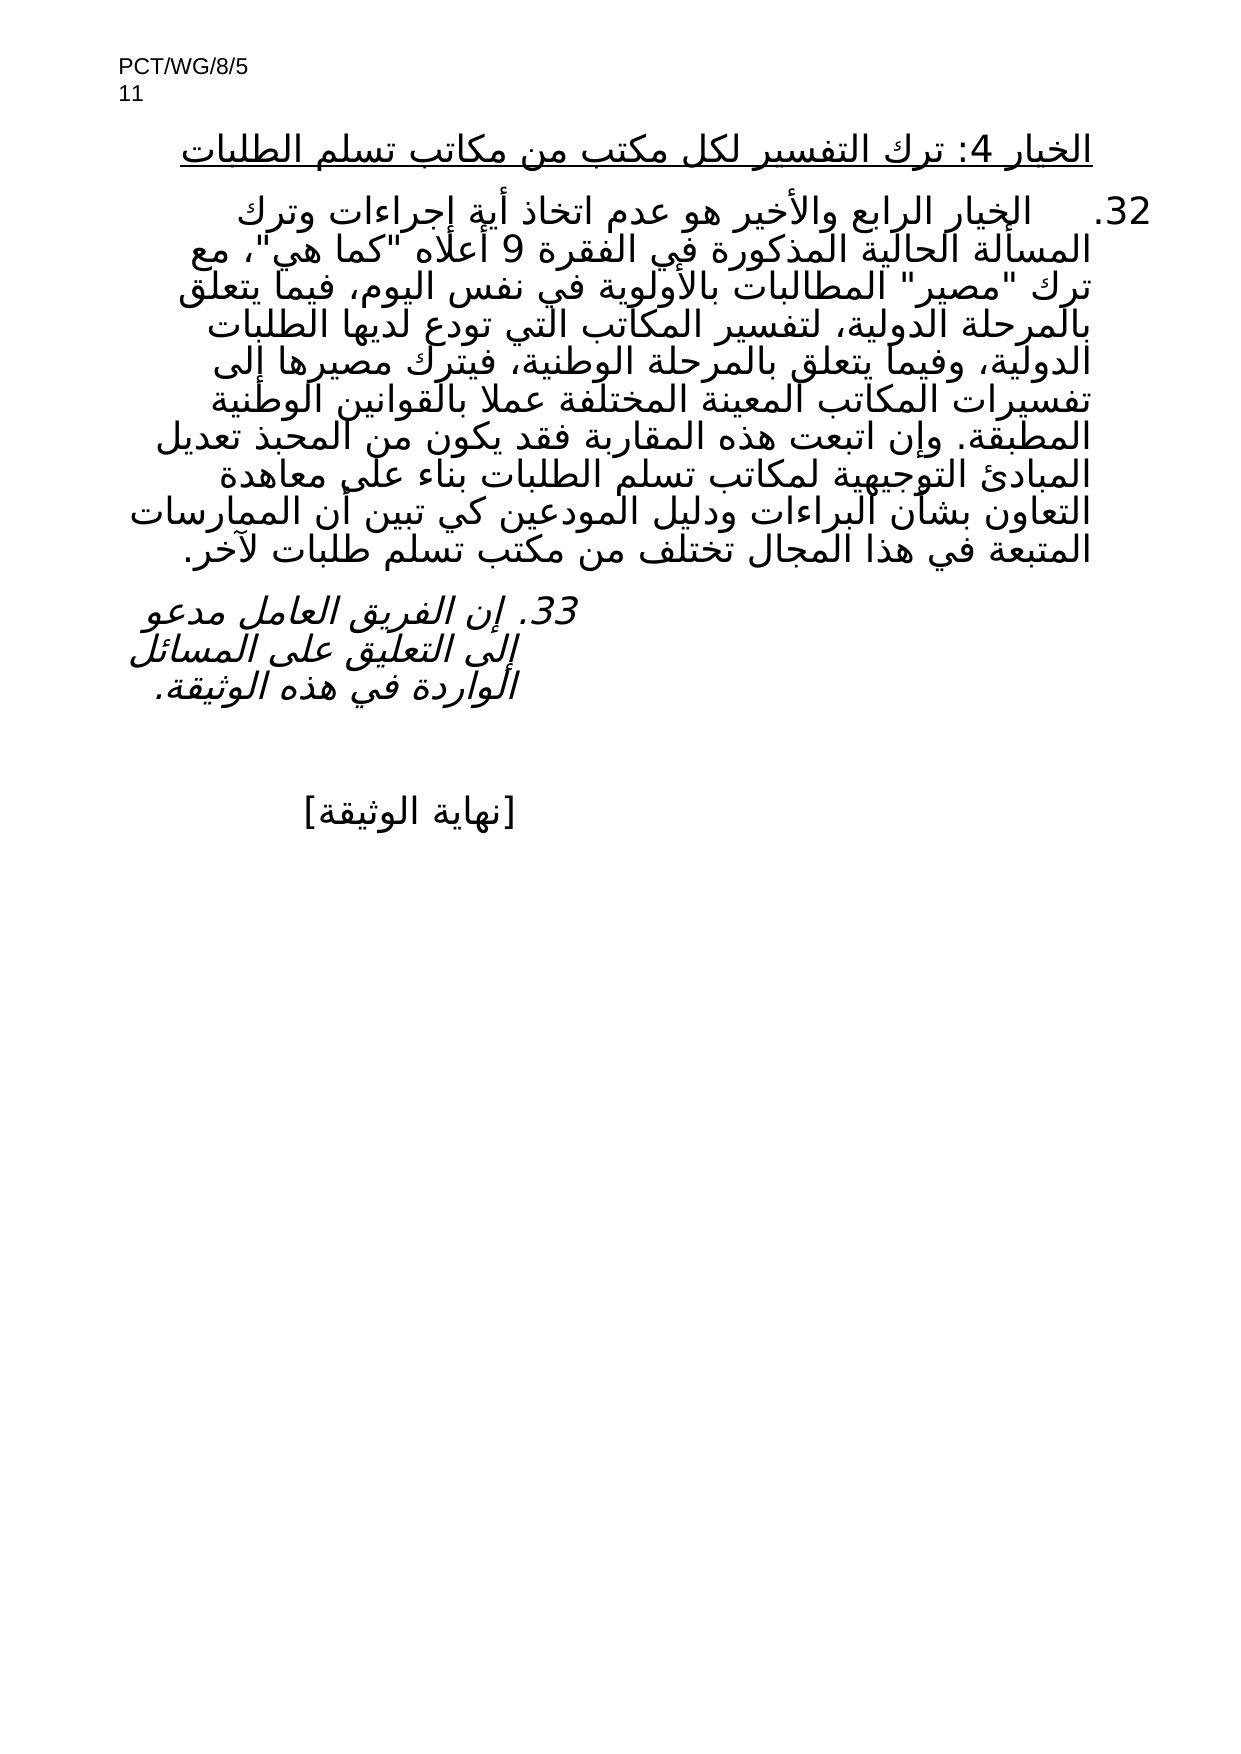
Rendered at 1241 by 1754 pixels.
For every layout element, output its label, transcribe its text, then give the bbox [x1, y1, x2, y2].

text الخيار الرابع والأخير هو عدم اتخاذ أية إجراءات وترك المسألة الحالية المذكورة في الفقرة 9 أعلاه "كما هي"، مع ترك "مصير" المطالبات بالأولوية في نفس اليوم، فيما يتعلق بالمرحلة الدولية، لتفسير المكاتب التي تودع لديها الطلبات الدولية، وفيما يتعلق بالمرحلة الوطنية، فيترك مصيرها إلى تفسيرات المكاتب المعينة المختلفة عملا بالقوانين الوطنية المطبقة. وإن اتبعت هذه المقاربة فقد يكون من المحبذ تعديل المبادئ التوجيهية لمكاتب تسلم الطلبات بناء على معاهدة التعاون بشأن البراءات ودليل المودعين كي تبين أن الممارسات المتبعة في هذا المجال تختلف من مكتب تسلم طلبات لآخر. [118, 195, 1092, 570]
list الخيار 4: ترك التفسير لكل مكتب من مكاتب تسلم الطلبات [118, 132, 1092, 170]
text إن الفريق العامل مدعو إلى التعليق على المسائل الواردة في هذه الوثيقة. [118, 595, 516, 707]
text [نهاية الوثيقة] [118, 795, 403, 832]
text [نهاية الوثيقة] [469, 795, 516, 832]
text [نهاية الوثيقة] [387, 795, 479, 832]
